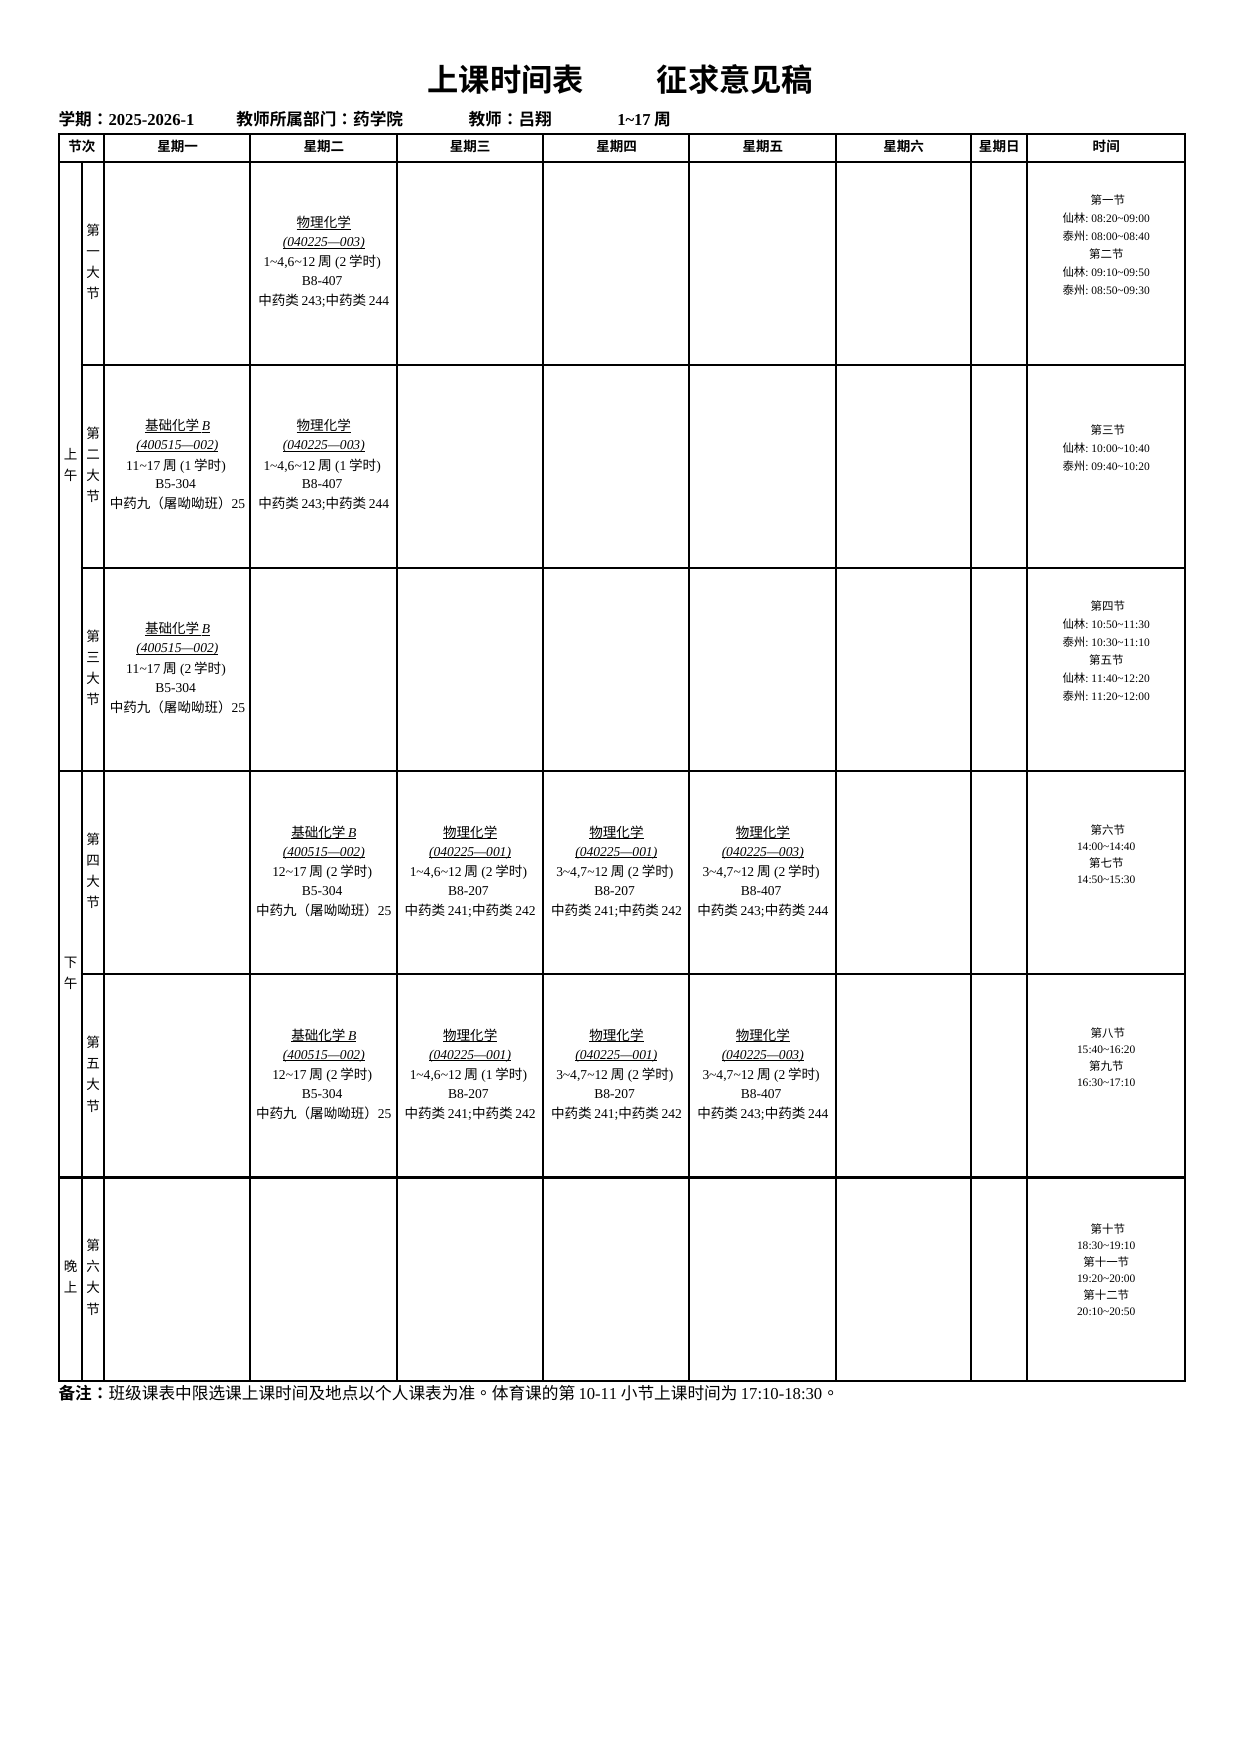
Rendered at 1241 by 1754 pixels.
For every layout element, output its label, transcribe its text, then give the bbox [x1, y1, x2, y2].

table_cell [690, 569, 835, 770]
text 学期：2025-2026-1 教师所属部门：药学院 教师：吕翔 1~17周 [58, 107, 1182, 130]
table_cell 基础化学B (400515—002) 12~17周 (2学时) B5-304 中药九（屠呦呦班）25 [251, 975, 396, 1176]
table_cell [544, 569, 688, 770]
table_cell [972, 569, 1026, 770]
table_cell 第十节 18:30~19:10 第十一节 19:20~20:00 第十二节 20:10~20:50 [1028, 1179, 1184, 1379]
table_header 星期三 [398, 135, 542, 161]
table_cell [690, 1179, 835, 1379]
table_cell 物理化学 (040225—003) 1~4,6~12周 (2学时) B8-407 中药类243;中药类244 [251, 163, 396, 364]
table_cell 第四节 仙林: 10:50~11:30 泰州: 10:30~11:10 第五节 仙林: 11:40~12:20 泰州: 11:20~12:00 [1028, 569, 1184, 770]
table_cell 第六节 14:00~14:40 第七节 14:50~15:30 [1028, 772, 1184, 973]
table_cell [837, 772, 970, 973]
table_cell [972, 163, 1026, 364]
table_cell 基础化学B (400515—002) 11~17周 (1学时) B5-304 中药九（屠呦呦班）25 [105, 366, 249, 567]
table_cell 第八节 15:40~16:20 第九节 16:30~17:10 [1028, 975, 1184, 1176]
table_header 时间 [1028, 135, 1184, 161]
table_cell 下午 [60, 772, 81, 1176]
table_cell [105, 975, 249, 1176]
table_cell [972, 975, 1026, 1176]
table_cell 物理化学 (040225—003) 1~4,6~12周 (1学时) B8-407 中药类243;中药类244 [251, 366, 396, 567]
table_cell 物理化学 (040225—001) 3~4,7~12周 (2学时) B8-207 中药类241;中药类242 [544, 772, 688, 973]
table_cell [398, 569, 542, 770]
table_cell [544, 163, 688, 364]
table_cell [105, 1179, 249, 1379]
table_cell 物理化学 (040225—001) 3~4,7~12周 (2学时) B8-207 中药类241;中药类242 [544, 975, 688, 1176]
table_cell 第三大节 [83, 569, 103, 770]
table_header 星期五 [690, 135, 835, 161]
table_cell [544, 1179, 688, 1379]
table_header 星期二 [251, 135, 396, 161]
table_cell [690, 163, 835, 364]
table_cell 第六大节 [83, 1179, 103, 1379]
table_header 星期六 [837, 135, 970, 161]
table_cell 物理化学 (040225—003) 3~4,7~12周 (2学时) B8-407 中药类243;中药类244 [690, 772, 835, 973]
table_cell 基础化学B (400515—002) 12~17周 (2学时) B5-304 中药九（屠呦呦班）25 [251, 772, 396, 973]
table_header 星期一 [105, 135, 249, 161]
table_cell [837, 163, 970, 364]
table_cell 第四大节 [83, 772, 103, 973]
table_cell 物理化学 (040225—001) 1~4,6~12周 (1学时) B8-207 中药类241;中药类242 [398, 975, 542, 1176]
table_cell 基础化学B (400515—002) 11~17周 (2学时) B5-304 中药九（屠呦呦班）25 [105, 569, 249, 770]
table_header 节次 [60, 135, 103, 161]
table_cell [690, 366, 835, 567]
table_cell [251, 569, 396, 770]
table_cell [105, 772, 249, 973]
table_cell 第二大节 [83, 366, 103, 567]
table_cell [544, 366, 688, 567]
table_cell 物理化学 (040225—003) 3~4,7~12周 (2学时) B8-407 中药类243;中药类244 [690, 975, 835, 1176]
table_cell 第三节 仙林: 10:00~10:40 泰州: 09:40~10:20 [1028, 366, 1184, 567]
table_cell [972, 1179, 1026, 1379]
table_cell [105, 163, 249, 364]
table_cell 第五大节 [83, 975, 103, 1176]
table_cell [837, 975, 970, 1176]
table_cell 第一大节 [83, 163, 103, 364]
table_header 星期四 [544, 135, 688, 161]
table_cell 第一节 仙林: 08:20~09:00 泰州: 08:00~08:40 第二节 仙林: 09:10~09:50 泰州: 08:50~09:30 [1028, 163, 1184, 364]
table_cell 物理化学 (040225—001) 1~4,6~12周 (2学时) B8-207 中药类241;中药类242 [398, 772, 542, 973]
table_cell [837, 366, 970, 567]
table_cell [837, 569, 970, 770]
table_cell [972, 366, 1026, 567]
text 备注：班级课表中限选课上课时间及地点以个人课表为准。体育课的第10-11小节上课时间为17:10-18:30。 [58, 1382, 1182, 1404]
table_cell [251, 1179, 396, 1379]
table_cell [398, 163, 542, 364]
table_cell [972, 772, 1026, 973]
table_cell [398, 1179, 542, 1379]
table_cell [837, 1179, 970, 1379]
table_cell 晚上 [60, 1179, 81, 1379]
table_header 星期日 [972, 135, 1026, 161]
table_cell 上午 [60, 163, 81, 770]
text 上课时间表 征求意见稿 [58, 58, 1182, 101]
table_cell [398, 366, 542, 567]
